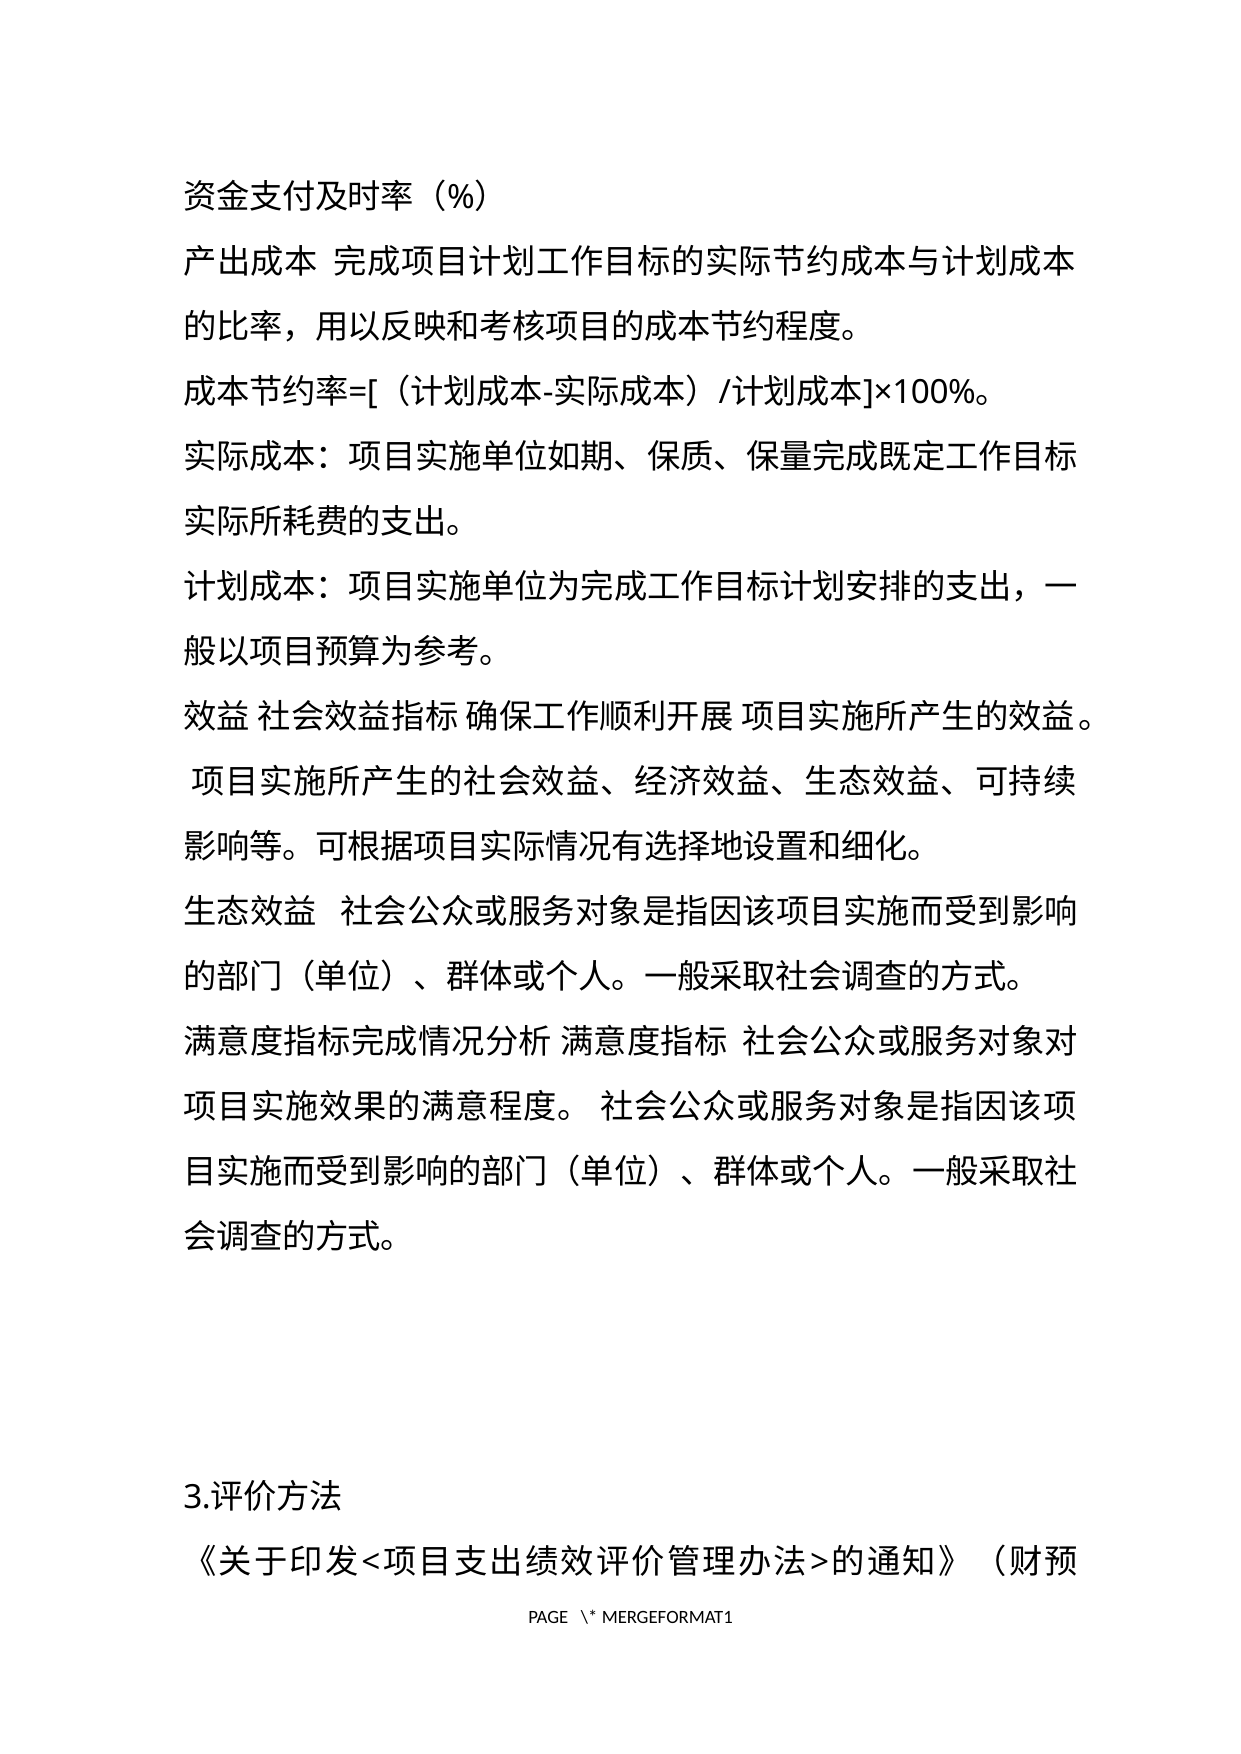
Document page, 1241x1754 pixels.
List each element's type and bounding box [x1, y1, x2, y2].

text [183, 162, 1078, 1592]
